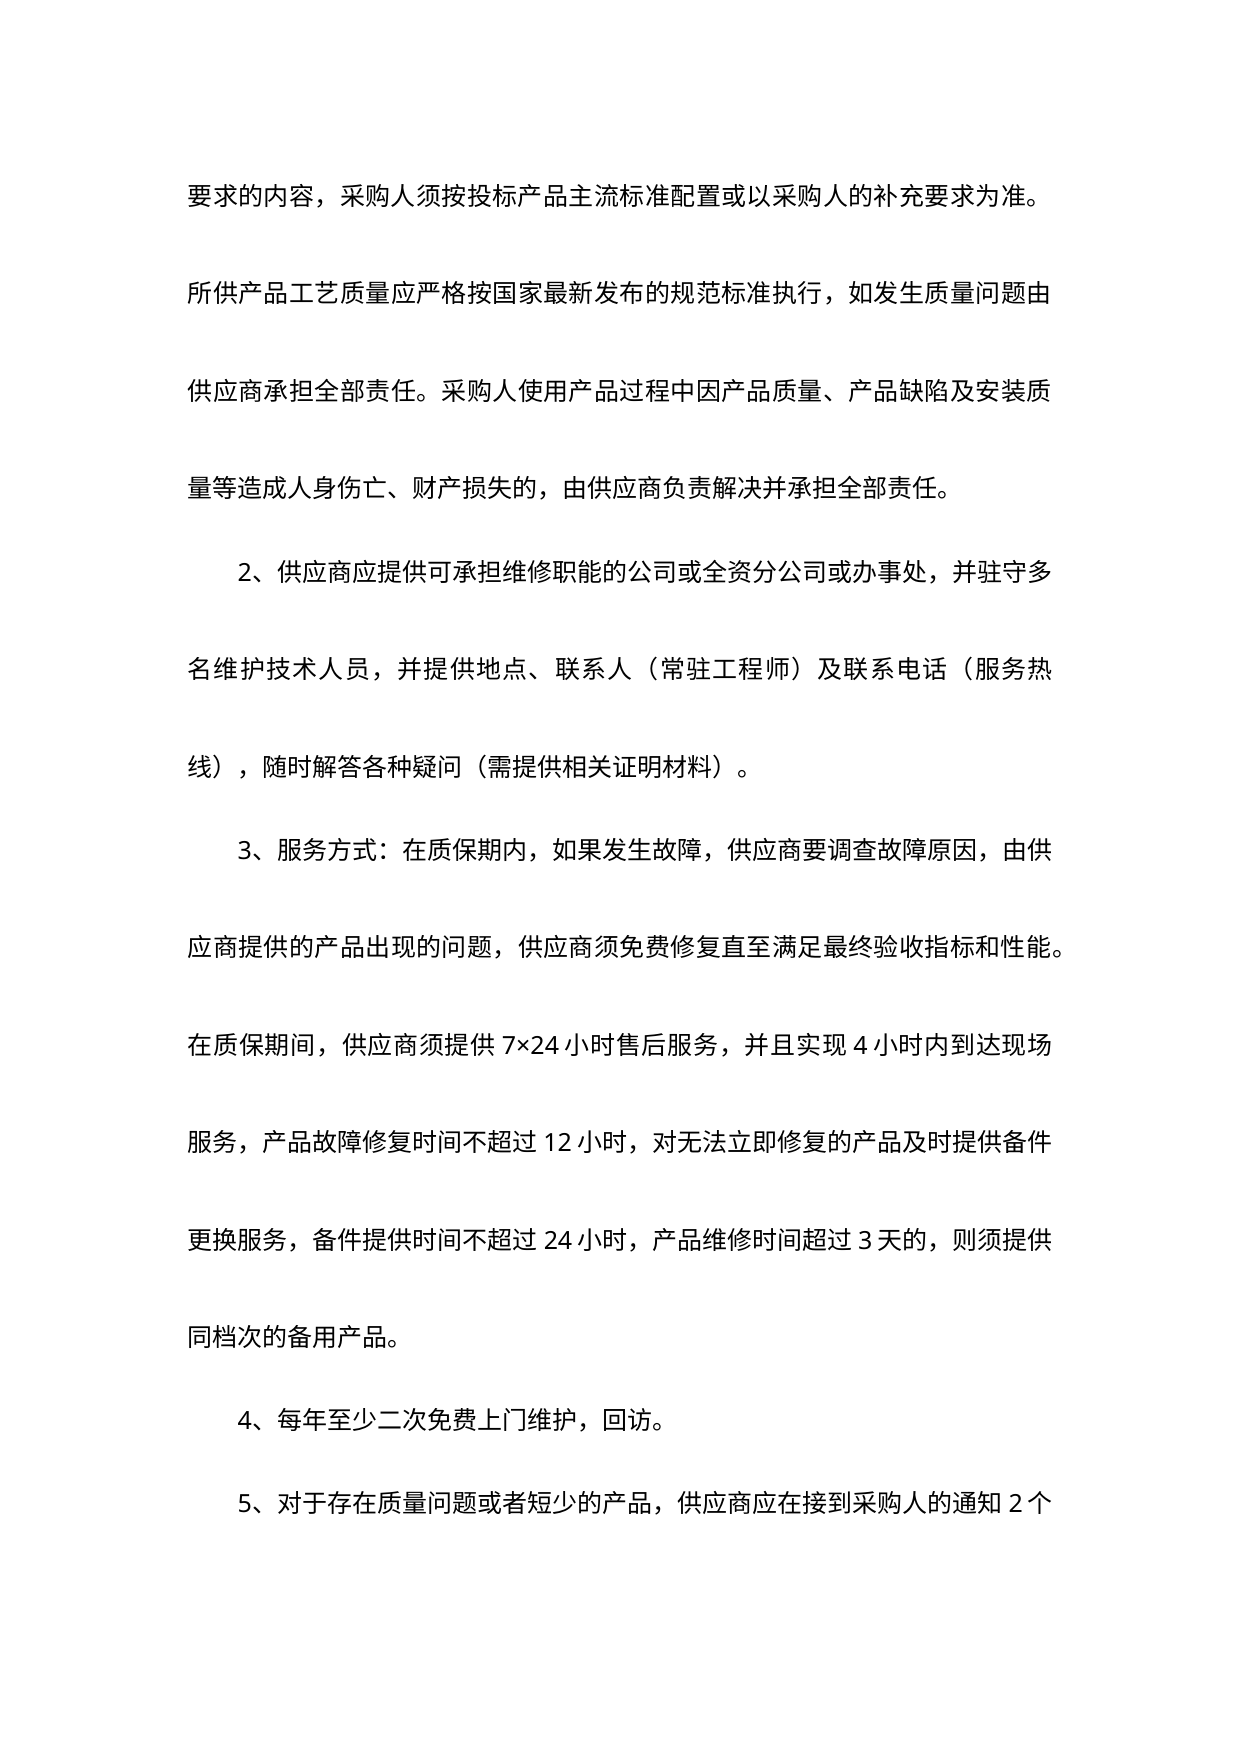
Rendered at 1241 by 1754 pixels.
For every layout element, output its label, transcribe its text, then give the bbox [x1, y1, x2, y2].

text 2、供应商应提供可承担维修职能的公司或全资分公司或办事处，并驻守多名维护技术人员，并提供地点、联系人（常驻工程师）及联系电话（服务热线），随时解答各种疑问（需提供相关证明材料）。 [187, 538, 1053, 798]
text 3、服务方式：在质保期内，如果发生故障，供应商要调查故障原因，由供应商提供的产品出现的问题，供应商须免费修复直至满足最终验收指标和性能。在质保期间，供应商须提供7×24小时售后服务，并且实现4小时内到达现场服务，产品故障修复时间不超过12小时，对无法立即修复的产品及时提供备件更换服务，备件提供时间不超过24小时，产品维修时间超过3天的，则须提供同档次的备用产品。 [187, 816, 1053, 1368]
text 4、每年至少二次免费上门维护，回访。 [187, 1386, 1053, 1451]
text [187, 1469, 1053, 1534]
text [187, 162, 1053, 519]
